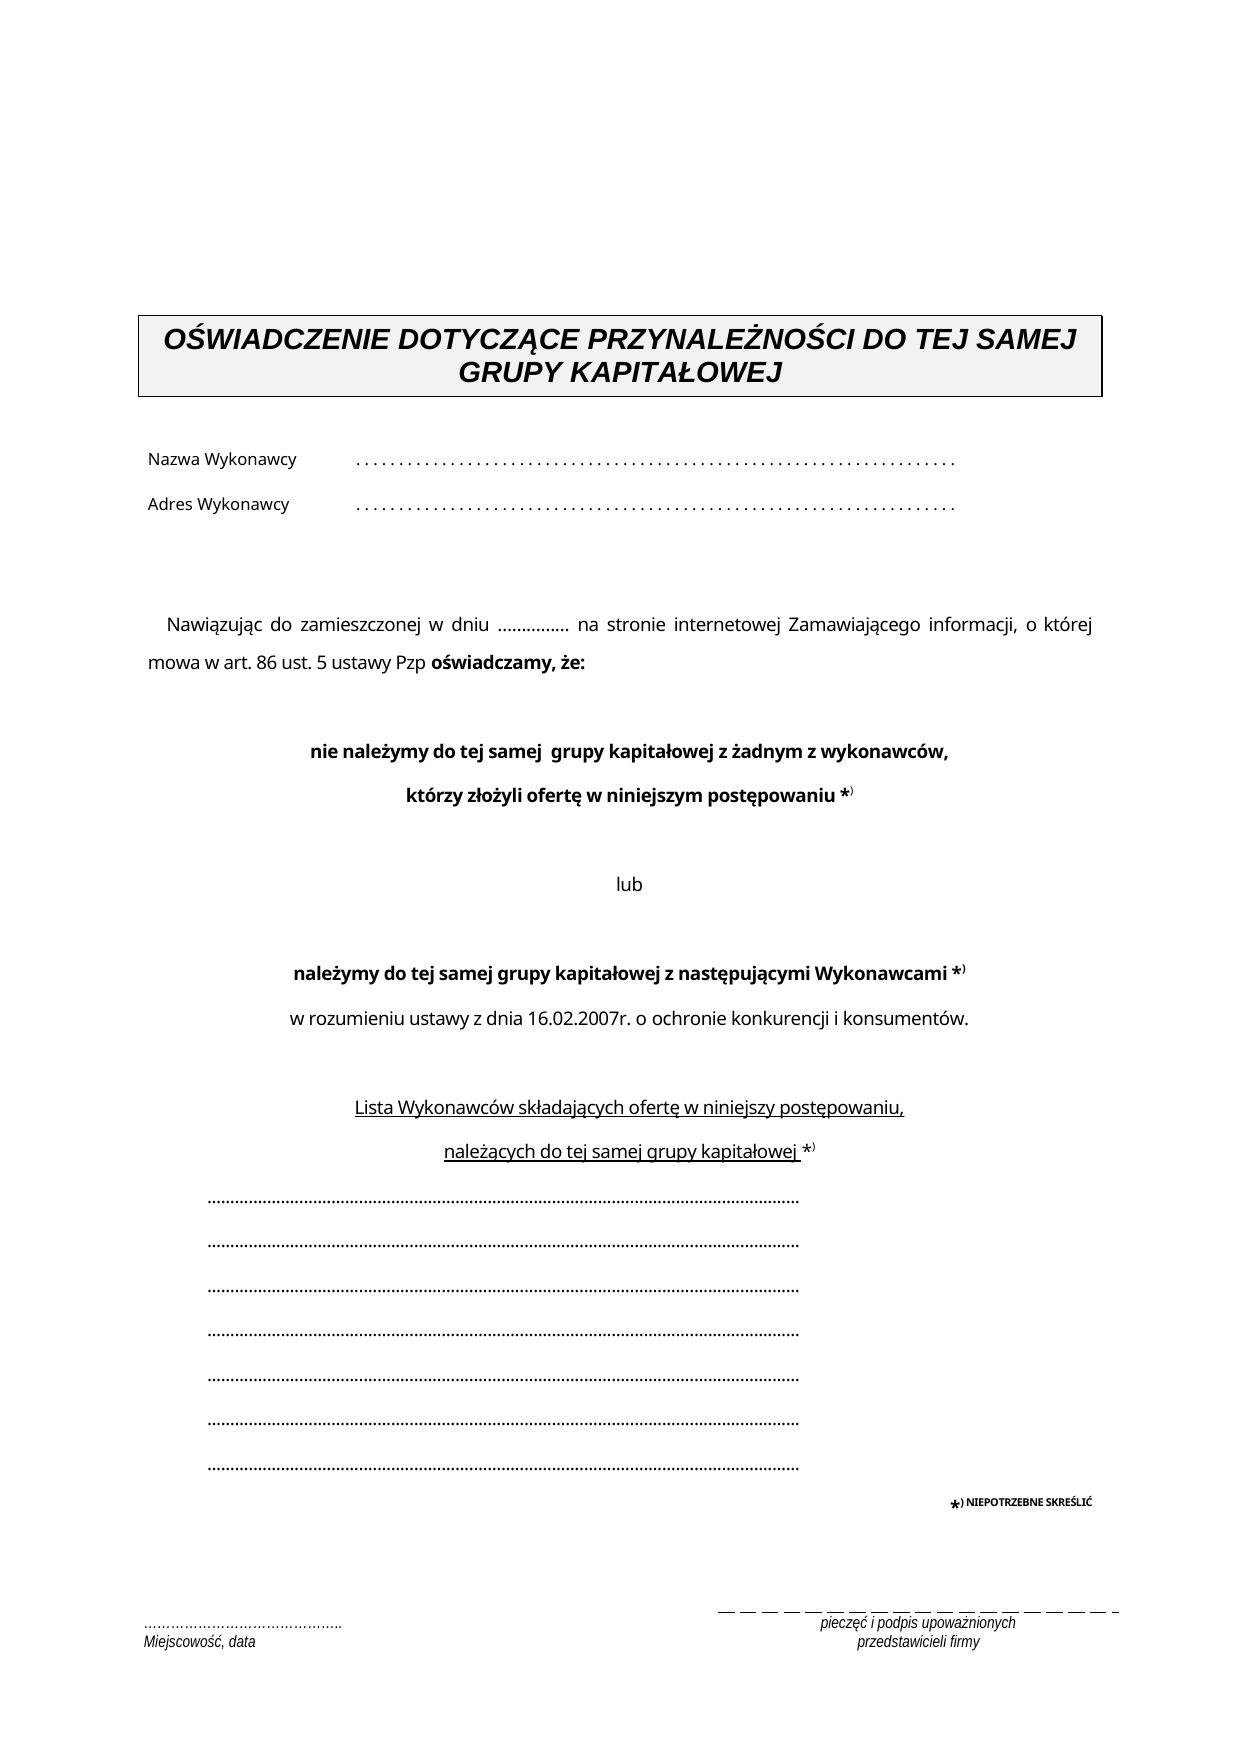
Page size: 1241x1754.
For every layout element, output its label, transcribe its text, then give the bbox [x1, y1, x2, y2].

table_header Nazwa Wykonawcy [140, 426, 348, 471]
table_header ...................................................................... [349, 426, 1100, 471]
text Lista Wykonawców składających ofertę w niniejszy postępowaniu, [148, 1094, 1092, 1120]
text ................................................................................................................................. [207, 1272, 1092, 1298]
text *) NIEPOTRZEBNE SKREŚLIĆ [148, 1494, 1092, 1520]
text ................................................................................................................................. [207, 1183, 1092, 1209]
table_cell ...................................................................... [349, 471, 1100, 515]
text którzy złożyli ofertę w niniejszym postępowaniu *) [148, 783, 1092, 808]
text nie należymy do tej samej grupy kapitałowej z żadnym z wykonawców, [148, 738, 1092, 764]
text lub [148, 872, 1092, 897]
text Nawiązując do zamieszczonej w dniu …………… na stronie internetowej Zamawiającego informacji, o której mowa w art. 86 ust. 5 ustawy Pzp oświadczamy, że: [148, 611, 1092, 675]
table_cell Adres Wykonawcy [140, 471, 348, 515]
subtitle OŚWIADCZENIE DOTYCZĄCE PRZYNALEŻNOŚCI DO TEJ SAMEJ GRUPY KAPITAŁOWEJ [139, 316, 1101, 396]
text w rozumieniu ustawy z dnia 16.02.2007r. o ochronie konkurencji i konsumentów. [148, 1005, 1092, 1031]
text ................................................................................................................................. [207, 1406, 1092, 1431]
text należących do tej samej grupy kapitałowej *) [148, 1139, 1092, 1164]
text ................................................................................................................................. [207, 1361, 1092, 1387]
text ................................................................................................................................. [207, 1228, 1092, 1253]
text ................................................................................................................................. [207, 1317, 1092, 1342]
text ................................................................................................................................. [207, 1450, 1092, 1476]
text należymy do tej samej grupy kapitałowej z następującymi Wykonawcami *) [148, 961, 1092, 986]
